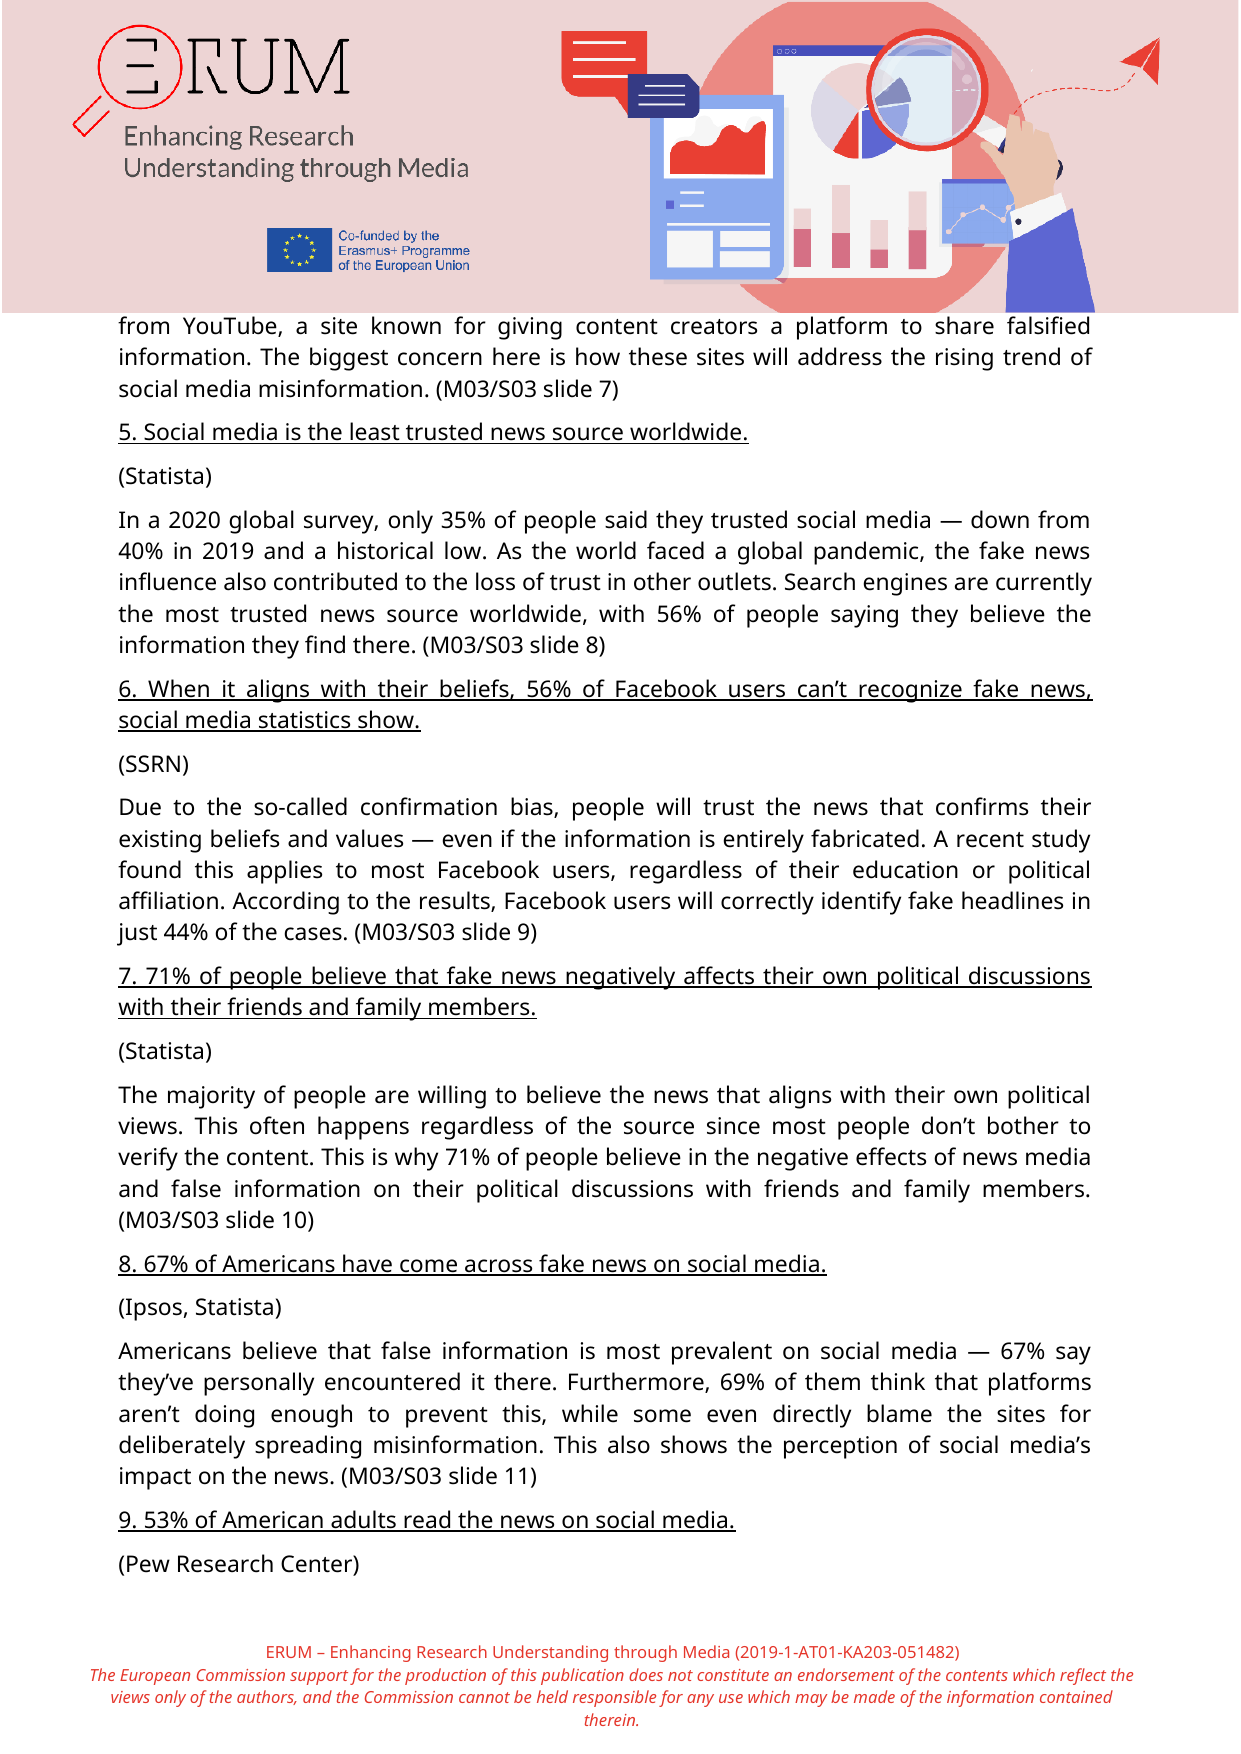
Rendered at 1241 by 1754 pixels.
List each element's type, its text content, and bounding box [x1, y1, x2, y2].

text Due to the so-called confirmation bias, people will trust the news that confirms their existing beliefs and values — even if the information is entirely fabricated. A recent study found this applies to most Facebook users, regardless of their education or political affiliation. According to the results, Facebook users will correctly identify fake headlines in just 44% of the cases. (M03/S03 slide 9) [118, 791, 1093, 948]
text The majority of people are willing to believe the news that aligns with their own political views. This often happens regardless of the source since most people don’t bother to verify the content. This is why 71% of people believe in the negative effects of news media and false information on their political discussions with friends and family members. (M03/S03 slide 10) [118, 1079, 1093, 1235]
text 5. Social media is the least trusted news source worldwide. [118, 416, 1093, 448]
text (Ipsos, Statista) [118, 1291, 1093, 1323]
text Americans believe that false information is most prevalent on social media — 67% say they’ve personally encountered it there. Furthermore, 69% of them think that platforms aren’t doing enough to prevent this, while some even directly blame the sites for deliberately spreading misinformation. This also shows the perception of social media’s impact on the news. (M03/S03 slide 11) [118, 1335, 1093, 1491]
text In a 2020 global survey, only 35% of people said they trusted social media — down from 40% in 2019 and a historical low. As the world faced a global pandemic, the fake news influence also contributed to the loss of trust in other outlets. Search engines are currently the most trusted news source worldwide, with 56% of people saying they believe the information they find there. (M03/S03 slide 8) [118, 504, 1093, 660]
text (SSRN) [118, 748, 1093, 779]
picture [0, 0, 1241, 313]
text 8. 67% of Americans have come across fake news on social media. [118, 1248, 1093, 1279]
text (Statista) [118, 460, 1093, 491]
text 6. When it aligns with their beliefs, 56% of Facebook users can’t recognize fake news, social media statistics show. [118, 673, 1093, 699]
text 7. 71% of people believe that fake news negatively affects their own political discussions with their friends and family members. [118, 960, 1093, 1023]
text (Statista) [118, 1035, 1093, 1066]
text (Pew Research Center) [118, 1548, 1093, 1579]
text 9. 53% of American adults read the news on social media. [118, 1504, 1093, 1535]
text 6. When it aligns with their beliefs, 56% of Facebook users can’t recognize fake news, social media statistics show. [118, 701, 1093, 735]
